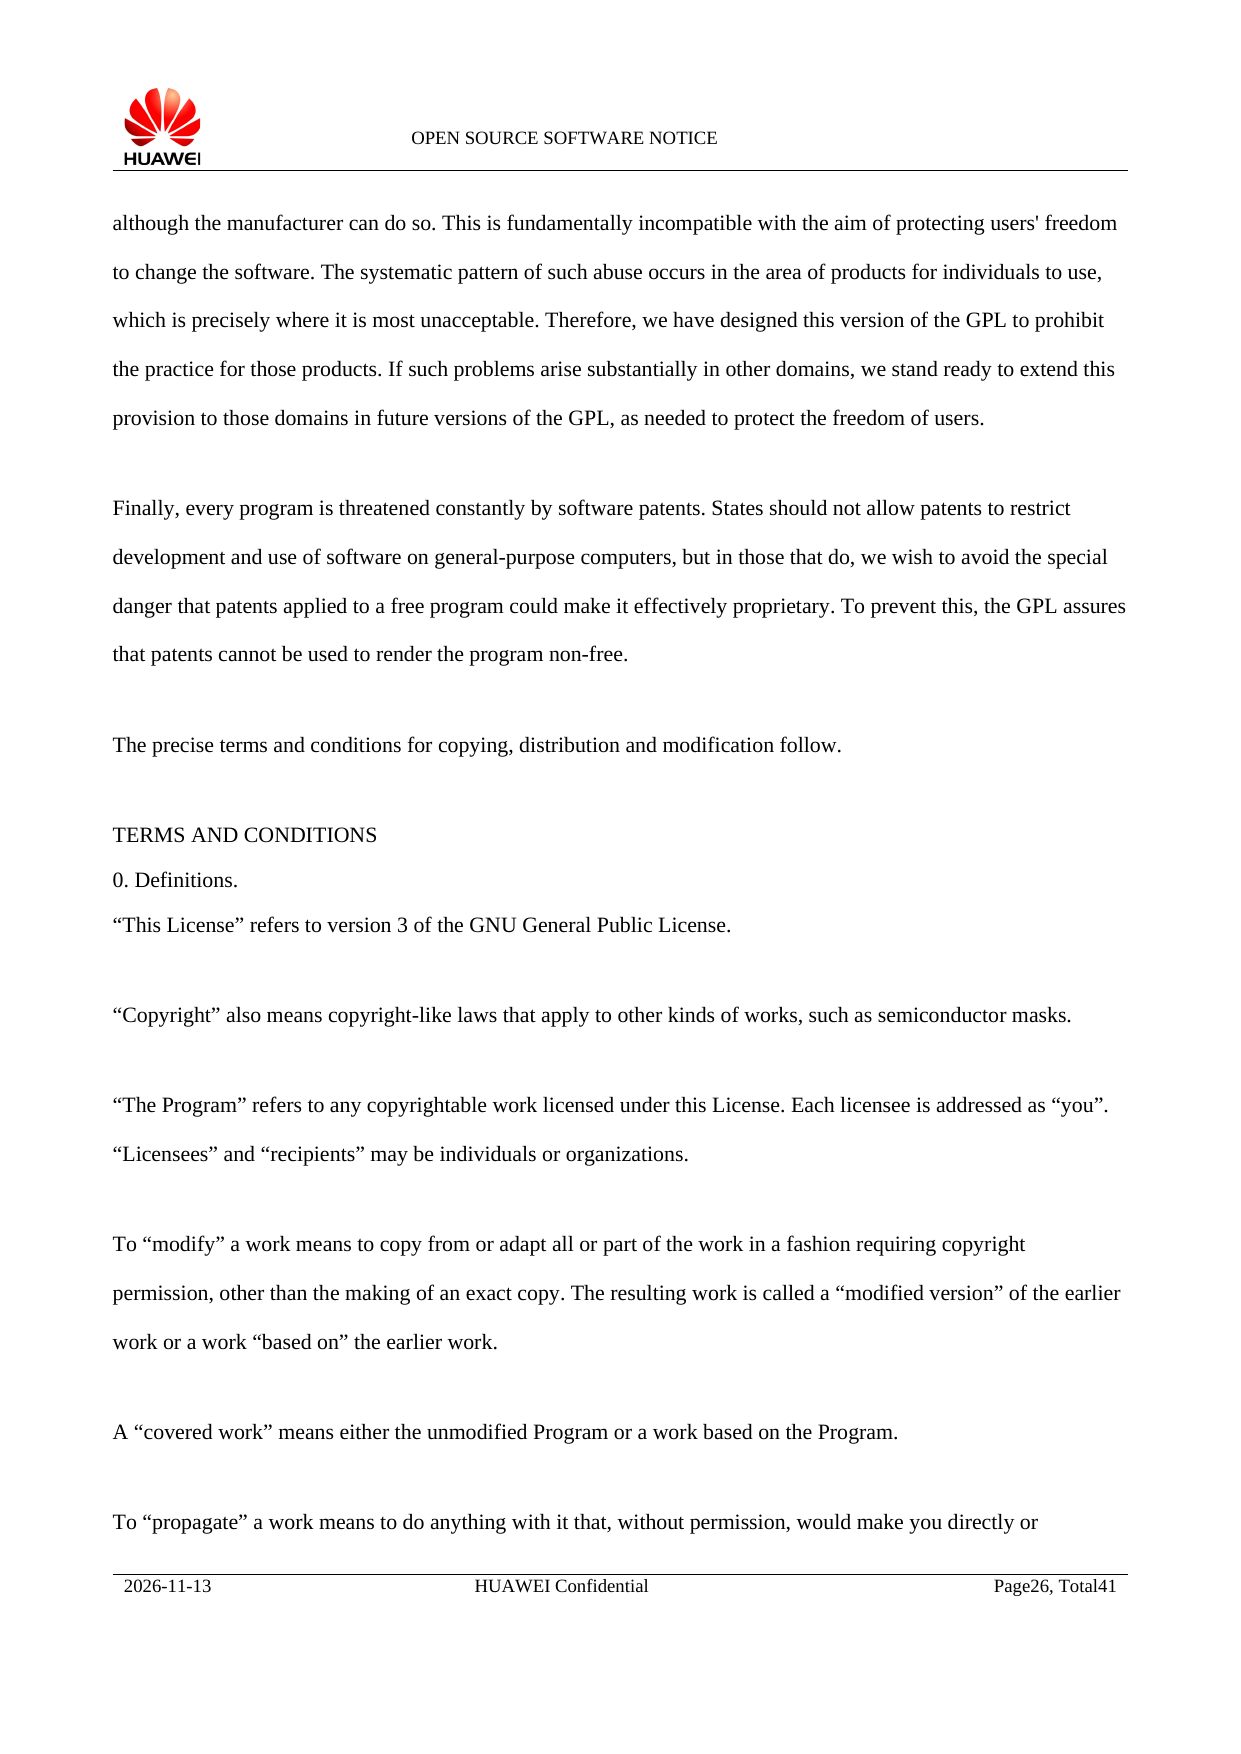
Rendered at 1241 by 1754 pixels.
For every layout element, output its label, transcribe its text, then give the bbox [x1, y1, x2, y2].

text “Copyright” also means copyright-like laws that apply to other kinds of works, such as semiconductor masks. [112, 999, 1128, 1031]
text The precise terms and conditions for copying, distribution and modification follow. [112, 728, 1128, 761]
picture [124, 88, 201, 165]
text To “modify” a work means to copy from or adapt all or part of the work in a fashion requiring copyright permission, other than the making of an exact copy. The resulting work is called a “modified version” of the earlier work or a work “based on” the earlier work. [112, 1228, 1128, 1358]
text TERMS AND CONDITIONS [112, 818, 1128, 851]
text “The Program” refers to any copyrightable work licensed under this License. Each licensee is addressed as “you”. “Licensees” and “recipients” may be individuals or organizations. [112, 1089, 1128, 1170]
text 0. Definitions. [112, 863, 1128, 896]
text A “covered work” means either the unmodified Program or a work based on the Program. [112, 1416, 1128, 1448]
text “This License” refers to version 3 of the GNU General Public License. [112, 908, 1128, 941]
text Finally, every program is threatened constantly by software patents. States should not allow patents to restrict development and use of software on general-purpose computers, but in those that do, we wish to avoid the special danger that patents applied to a free program could make it effectively proprietary. To prevent this, the GPL assures that patents cannot be used to render the program non-free. [112, 492, 1128, 670]
